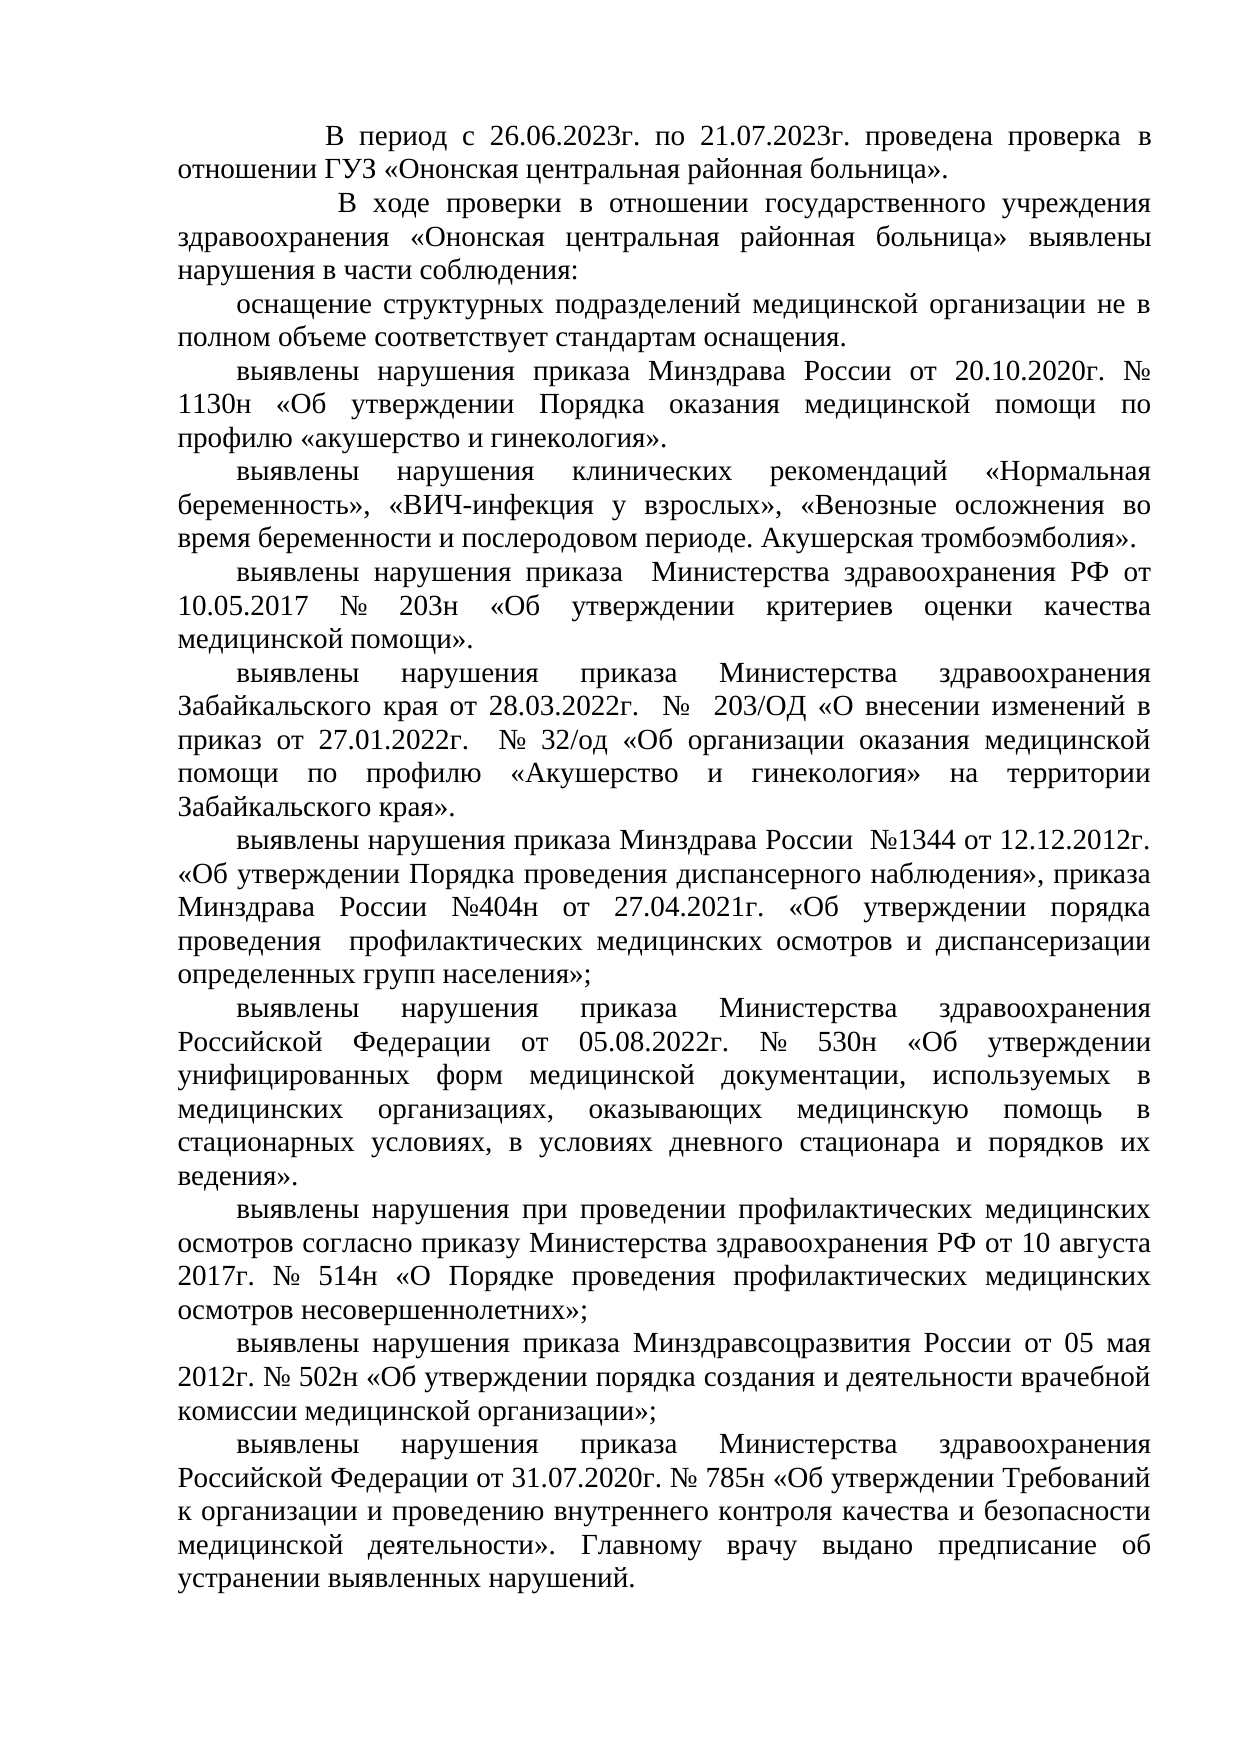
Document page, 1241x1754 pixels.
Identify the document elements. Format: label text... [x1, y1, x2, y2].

text выявлены нарушения приказа Министерства здравоохранения Забайкальского края от 28.03.2022г. № 203/ОД «О внесении изменений в приказ от 27.01.2022г. № 32/од «Об организации оказания медицинской помощи по профилю «Акушерство и гинекология» на территории Забайкальского края». [177, 655, 1152, 822]
text выявлены нарушения приказа Министерства здравоохранения РФ от 10.05.2017 № 203н «Об утверждении критериев оценки качества медицинской помощи». [177, 554, 1152, 655]
text выявлены нарушения приказа Министерства здравоохранения Российской Федерации от 31.07.2020г. № 785н «Об утверждении Требований к организации и проведению внутреннего контроля качества и безопасности медицинской деятельности». Главному врачу выдано предписание об устранении выявленных нарушений. [177, 1426, 1152, 1594]
text В период с 26.06.2023г. по 21.07.2023г. проведена проверка в отношении ГУЗ «Ононская центральная районная больница». [177, 118, 1152, 185]
text В ходе проверки в отношении государственного учреждения здравоохранения «Ононская центральная районная больница» выявлены нарушения в части соблюдения: [177, 185, 1152, 286]
text выявлены нарушения приказа Минздравсоцразвития России от 05 мая 2012г. № 502н «Об утверждении порядка создания и деятельности врачебной комиссии медицинской организации»; [177, 1326, 1152, 1426]
text выявлены нарушения приказа Минздрава России от 20.10.2020г. № 1130н «Об утверждении Порядка оказания медицинской помощи по профилю «акушерство и гинекология». [177, 353, 1152, 453]
text выявлены нарушения приказа Министерства здравоохранения Российской Федерации от 05.08.2022г. № 530н «Об утверждении унифицированных форм медицинской документации, используемых в медицинских организациях, оказывающих медицинскую помощь в стационарных условиях, в условиях дневного стационара и порядков их ведения». [177, 990, 1152, 1191]
text выявлены нарушения при проведении профилактических медицинских осмотров согласно приказу Министерства здравоохранения РФ от 10 августа 2017г. № 514н «О Порядке проведения профилактических медицинских осмотров несовершеннолетних»; [177, 1191, 1152, 1326]
text выявлены нарушения клинических рекомендаций «Нормальная беременность», «ВИЧ-инфекция у взрослых», «Венозные осложнения во время беременности и послеродовом периоде. Акушерская тромбоэмболия». [177, 453, 1152, 554]
text оснащение структурных подразделений медицинской организации не в полном объеме соответствует стандартам оснащения. [177, 286, 1152, 353]
text выявлены нарушения приказа Минздрава России №1344 от 12.12.2012г. «Об утверждении Порядка проведения диспансерного наблюдения», приказа Минздрава России №404н от 27.04.2021г. «Об утверждении порядка проведения профилактических медицинских осмотров и диспансеризации определенных групп населения»; [177, 822, 1152, 990]
